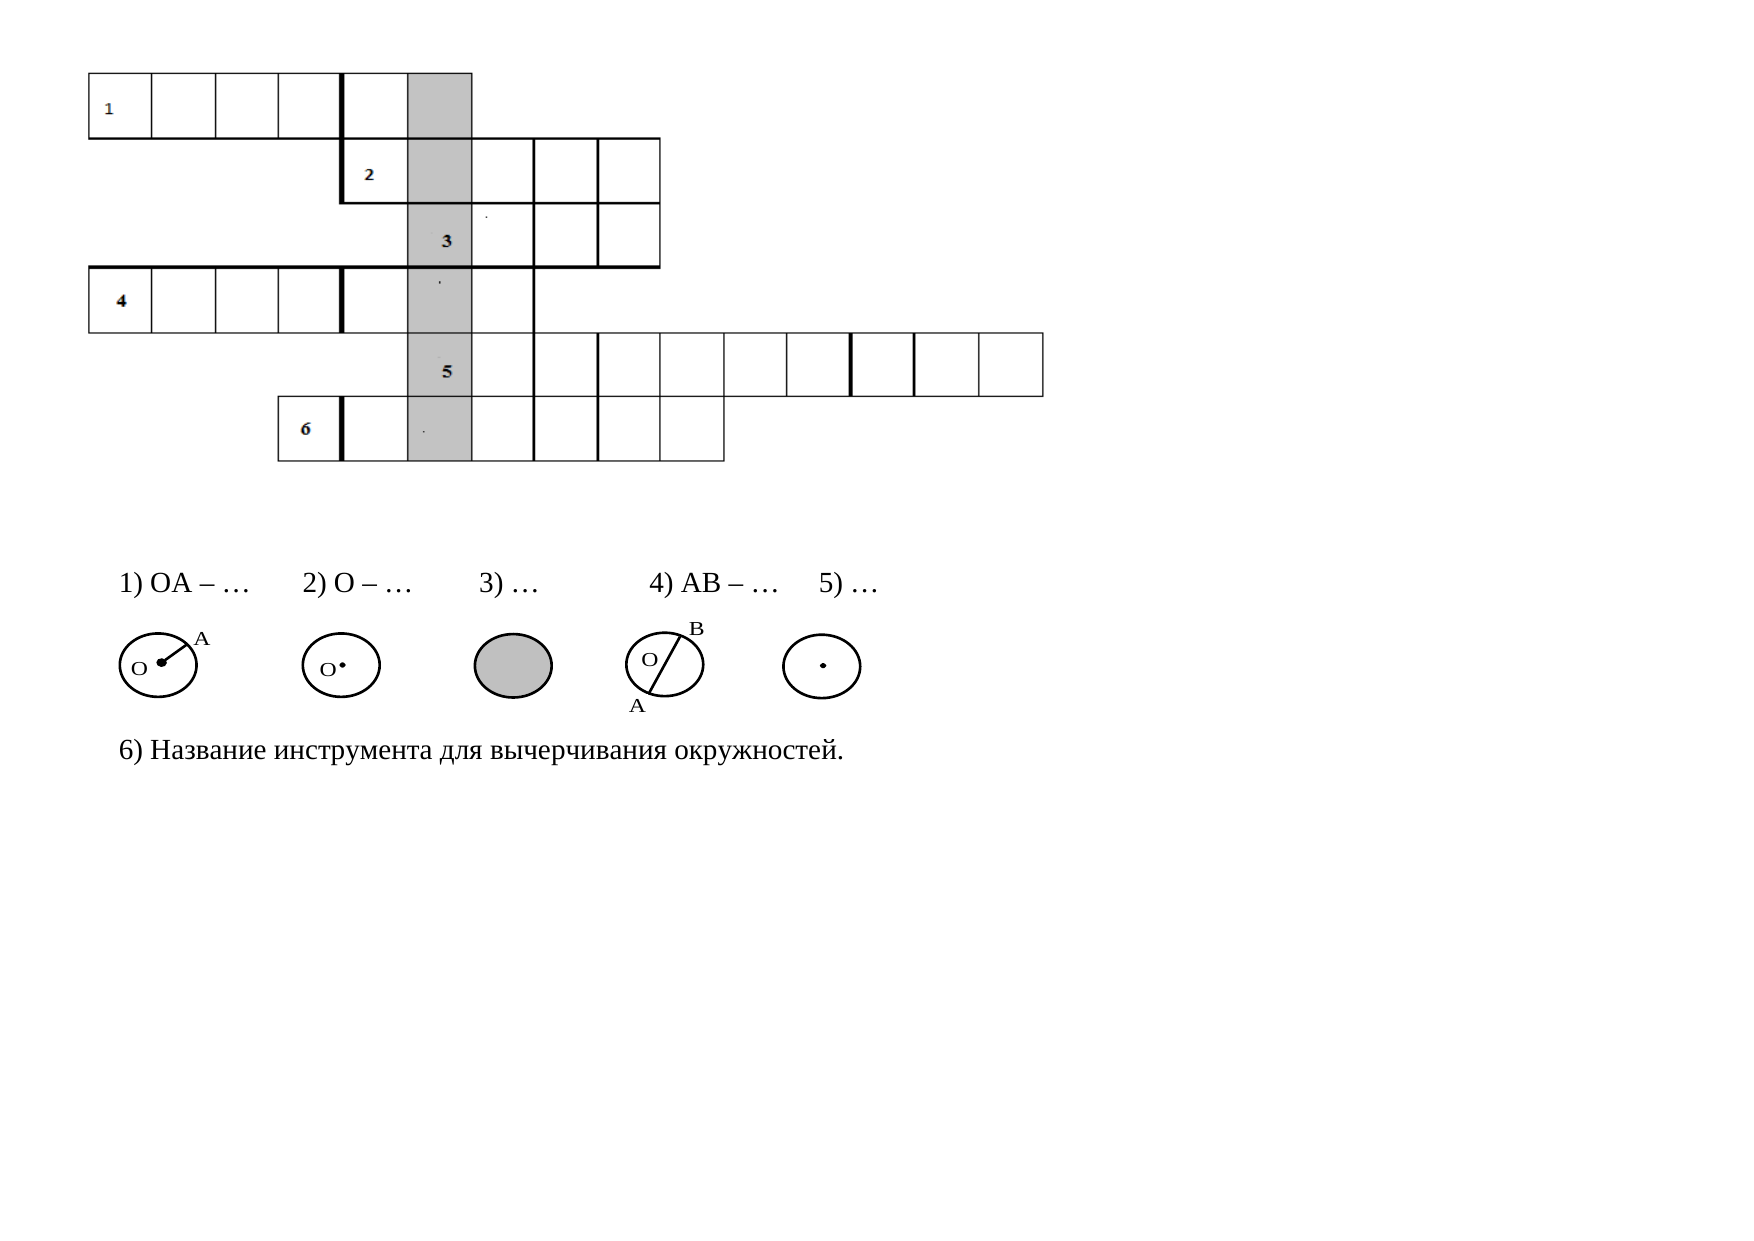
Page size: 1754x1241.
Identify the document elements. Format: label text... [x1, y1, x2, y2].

text 1) ОА – … 2) О – … 3) … 4) АВ – … 5) … [59, 566, 1695, 599]
text 6) Название инструмента для вычерчивания окружностей. [59, 732, 1695, 766]
picture [59, 29, 1069, 547]
